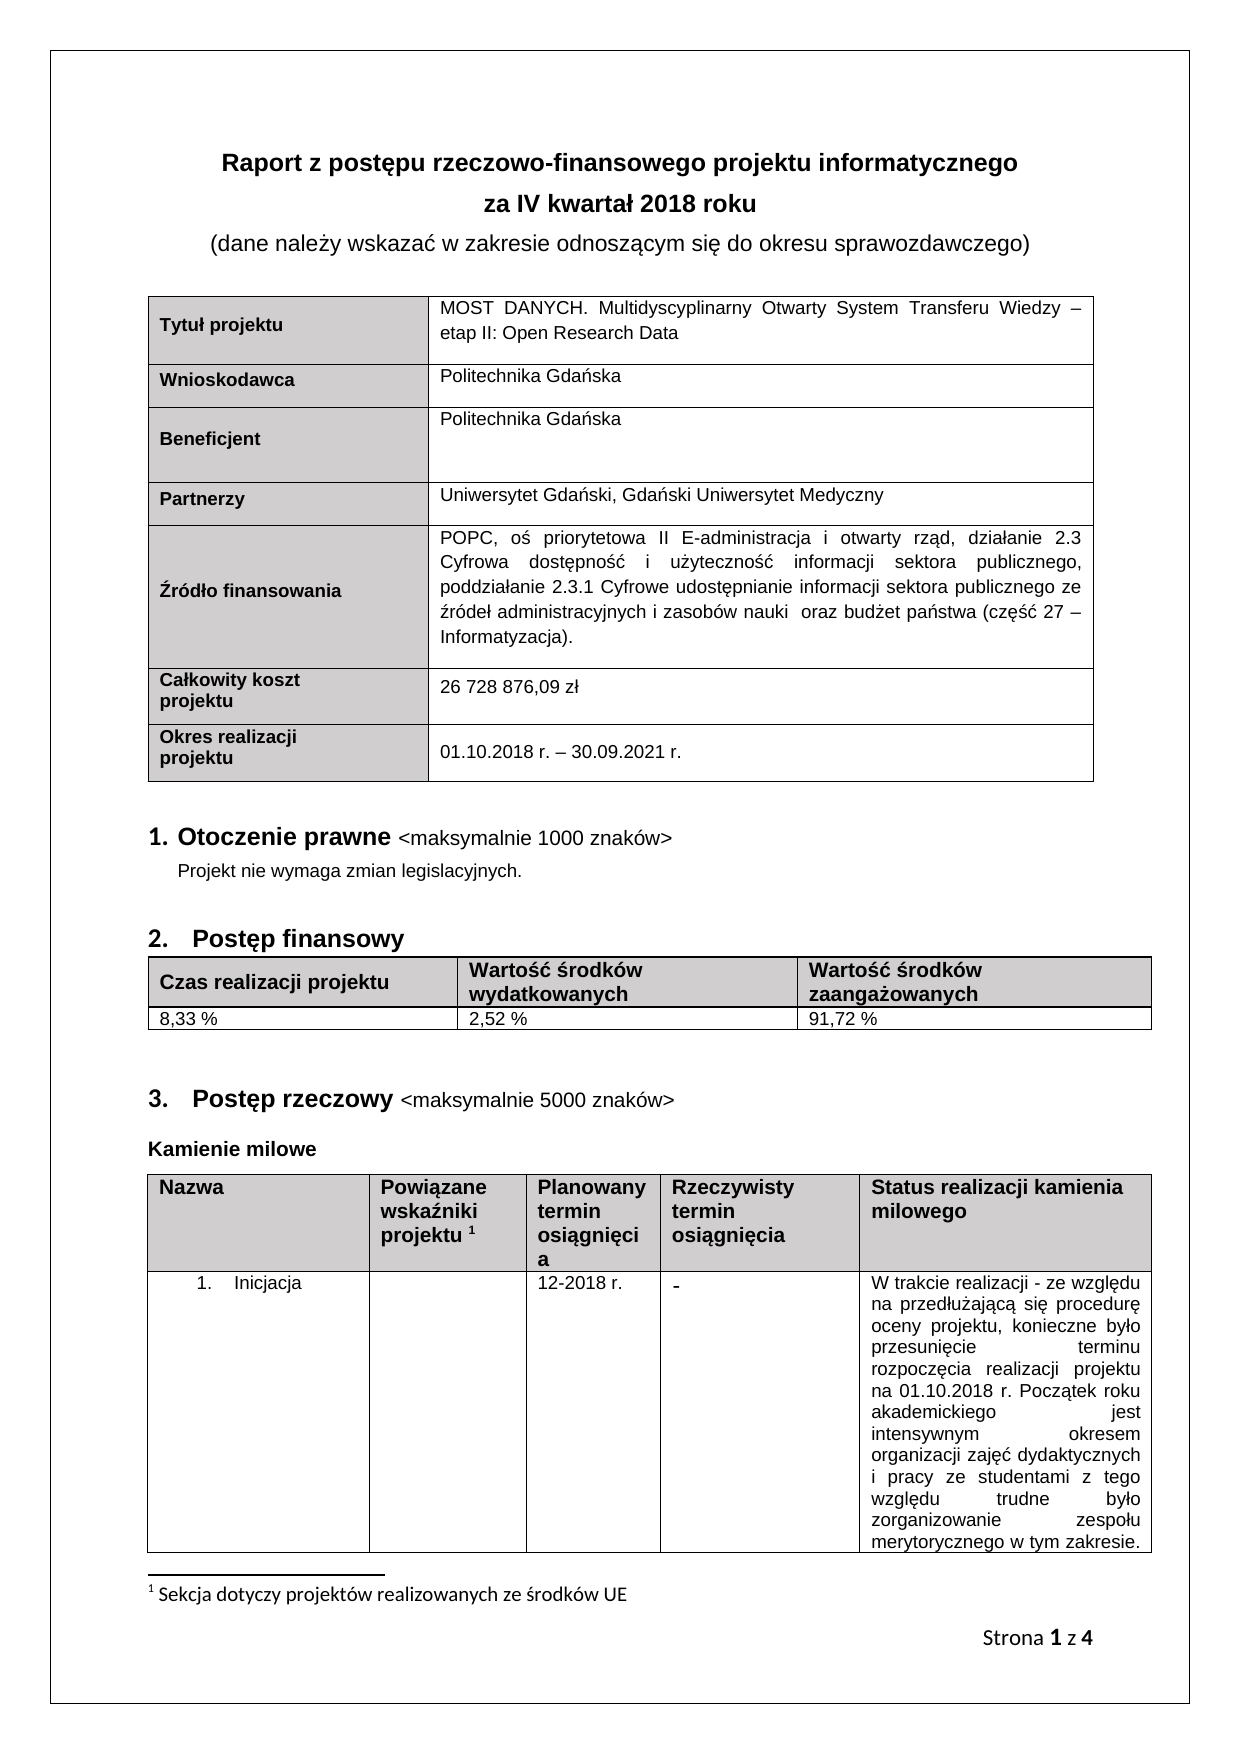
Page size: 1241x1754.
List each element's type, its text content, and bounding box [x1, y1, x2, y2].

table_cell Partnerzy [149, 483, 428, 525]
table_cell 26 728 876,09 zł [429, 669, 1093, 724]
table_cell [860, 1272, 1151, 1552]
table_cell Źródło finansowania [149, 526, 428, 668]
table_cell Okres realizacji projektu [149, 725, 428, 781]
table_header Status realizacji kamienia milowego [860, 1175, 1151, 1271]
table_cell Politechnika Gdańska [429, 408, 1093, 482]
table_cell Politechnika Gdańska [429, 365, 1093, 407]
table_cell 01.10.2018 r. – 30.09.2021 r. [429, 725, 1093, 781]
table_cell Wnioskodawca [149, 365, 428, 407]
table_header MOST DANYCH. Multidyscyplinarny Otwarty System Transferu Wiedzy – etap II: Open Research Data [429, 297, 1093, 364]
table_cell 91,72 % [798, 1008, 1151, 1029]
text Kamienie milowe [148, 1137, 1093, 1161]
table_cell 2,52 % [458, 1008, 797, 1029]
table_header Planowany termin osiągnięcia [527, 1175, 660, 1271]
table_cell 8,33 % [149, 1008, 457, 1029]
table_cell Beneficjent [149, 408, 428, 482]
table_cell [370, 1272, 526, 1552]
table_header Wartość środków wydatkowanych [458, 958, 797, 1006]
table_header Wartość środków zaangażowanych [798, 958, 1151, 1006]
table_header Nazwa [148, 1175, 369, 1271]
table_cell Inicjacja [148, 1272, 369, 1552]
text (dane należy wskazać w zakresie odnoszącym się do okresu sprawozdawczego) [148, 230, 1093, 256]
subtitle za IV kwartał 2018 roku [148, 189, 1093, 217]
subtitle Postęp rzeczowy <maksymalnie 5000 znaków> [148, 1081, 1093, 1114]
table_cell 12-2018 r. [527, 1272, 660, 1552]
table_cell Uniwersytet Gdański, Gdański Uniwersytet Medyczny [429, 483, 1093, 525]
table_header Tytuł projektu [149, 297, 428, 364]
subtitle Raport z postępu rzeczowo-finansowego projektu informatycznego [148, 147, 1093, 176]
subtitle Projekt nie wymaga zmian legislacyjnych. [148, 859, 1093, 881]
table_cell POPC, oś priorytetowa II E-administracja i otwarty rząd, działanie 2.3 Cyfrowa dostępność i użyteczność informacji sektora publicznego, poddziałanie 2.3.1 Cyfrowe udostępnianie informacji sektora publicznego ze źródeł administracyjnych i zasobów nauki oraz budżet państwa (część 27 – Informatyzacja). [429, 526, 1093, 668]
table_header Rzeczywisty termin osiągnięcia [661, 1175, 859, 1271]
subtitle Postęp finansowy [148, 921, 1093, 954]
table_cell Całkowity koszt projektu [149, 669, 428, 724]
table_header Powiązane wskaźniki projektu [370, 1175, 526, 1271]
table_cell - [661, 1272, 859, 1552]
table_header Czas realizacji projektu [149, 958, 457, 1006]
subtitle Otoczenie prawne <maksymalnie 1000 znaków> [148, 819, 1063, 853]
